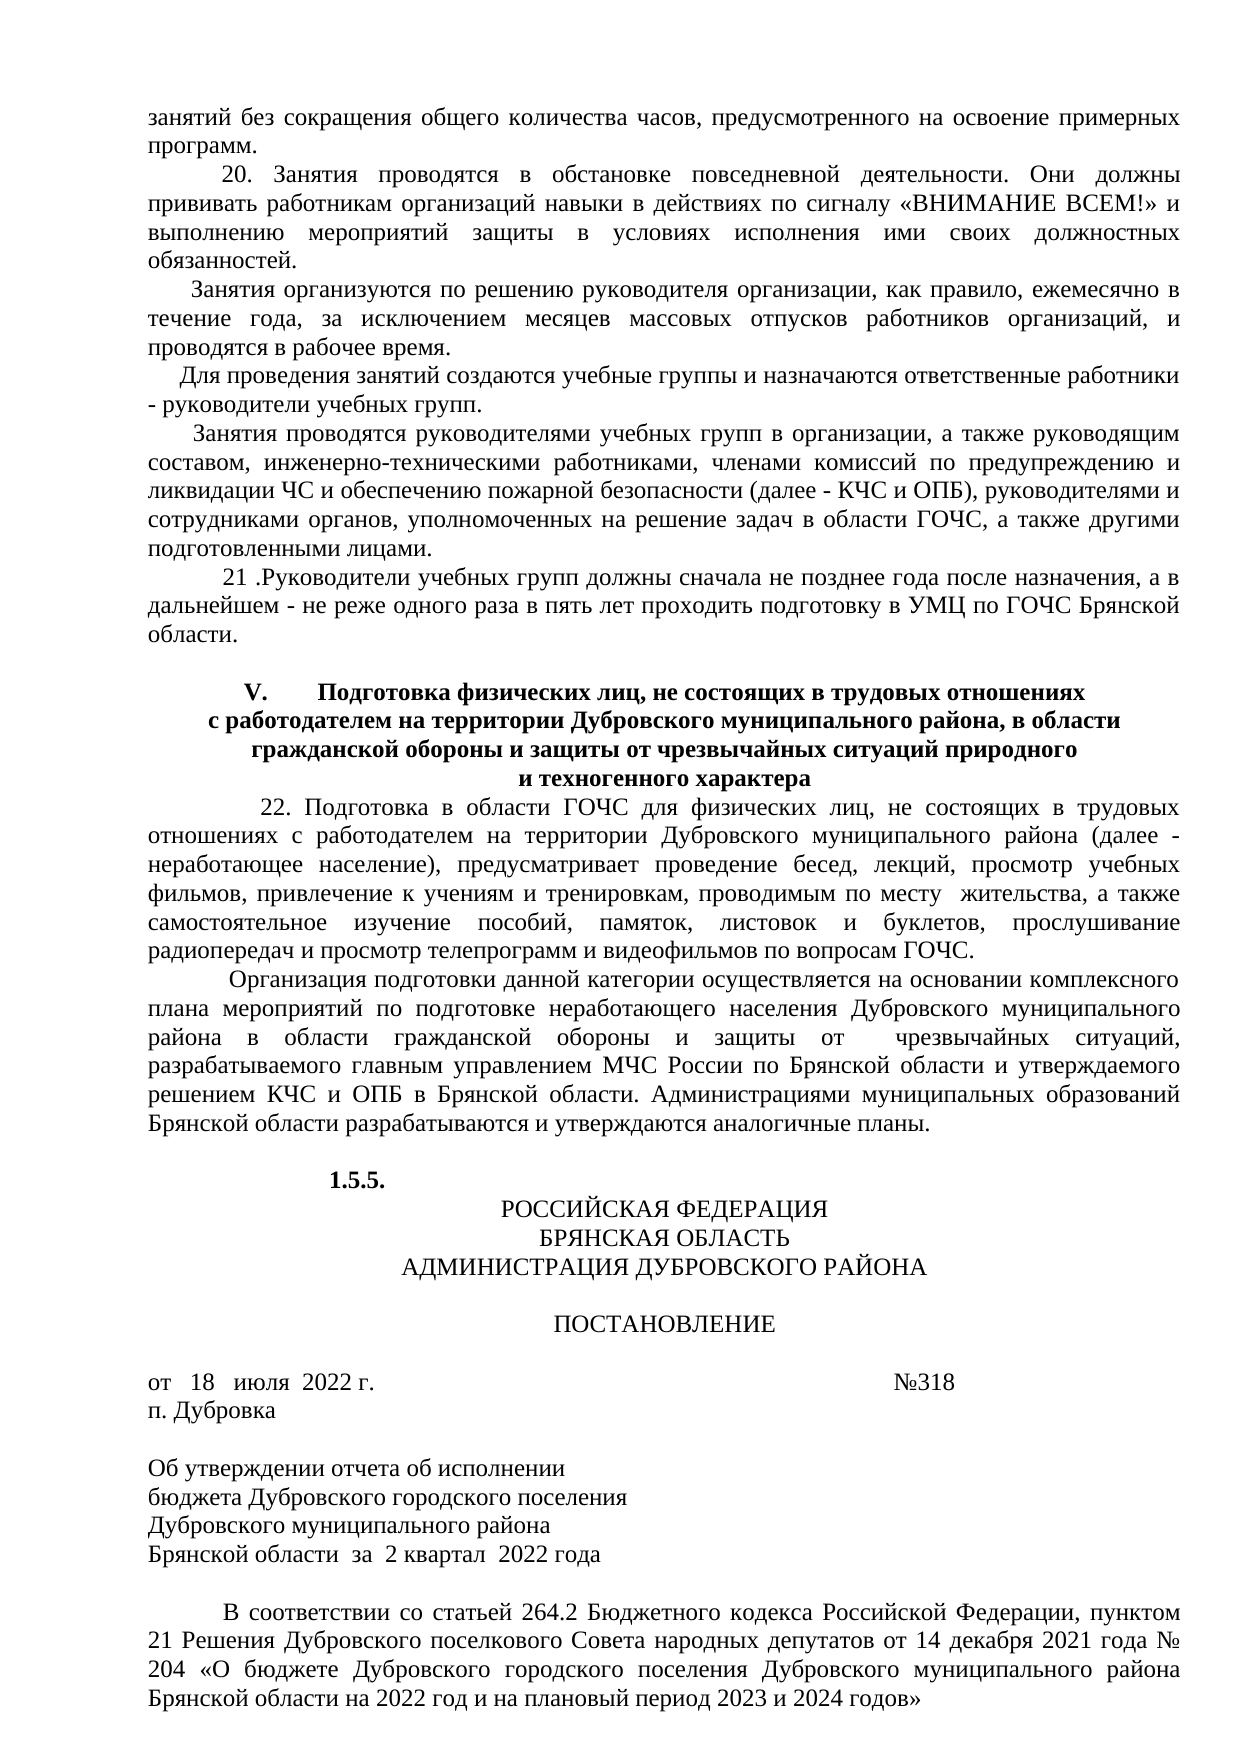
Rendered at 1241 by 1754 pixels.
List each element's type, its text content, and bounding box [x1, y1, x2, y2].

text БРЯНСКАЯ ОБЛАСТЬ [148, 1223, 1181, 1252]
text и техногенного характера [148, 763, 1181, 792]
text Для проведения занятий создаются учебные группы и назначаются ответственные работники - руководители учебных групп. [148, 361, 1181, 418]
text Дубровского муниципального района [148, 1511, 1181, 1539]
text Брянской области за 2 квартал 2022 года [148, 1539, 1181, 1568]
text Занятия проводятся руководителями учебных групп в организации, а также руководящим составом, инженерно-техническими работниками, членами комиссий по предупреждению и ликвидации ЧС и обеспечению пожарной безопасности (далее - КЧС и ОПБ), руководителями и сотрудниками органов, уполномоченных на решение задач в области ГОЧС, а также другими подготовленными лицами. [148, 418, 1181, 562]
text V. Подготовка физических лиц, не состоящих в трудовых отношениях [148, 677, 1181, 706]
text 21 .Руководители учебных групп должны сначала не позднее года после назначения, а в дальнейшем - не реже одного раза в пять лет проходить подготовку в УМЦ по ГОЧС Брянской области. [148, 562, 1181, 648]
text Об утверждении отчета об исполнении [148, 1453, 1181, 1482]
text В соответствии со статьей 264.2 Бюджетного кодекса Российской Федерации, пунктом 21 Решения Дубровского поселкового Совета народных депутатов от 14 декабря 2021 года № 204 «О бюджете Дубровского городского поселения Дубровского муниципального района Брянской области на 2022 год и на плановый период 2023 и 2024 годов» [148, 1597, 1181, 1712]
text Организация подготовки данной категории осуществляется на основании комплексного плана мероприятий по подготовке неработающего населения Дубровского муниципального района в области гражданской обороны и защиты от чрезвычайных ситуаций, разрабатываемого главным управлением МЧС России по Брянской области и утверждаемого решением КЧС и ОПБ в Брянской области. Администрациями муниципальных образований Брянской области разрабатываются и утверждаются аналогичные планы. [148, 964, 1181, 1137]
text Занятия организуются по решению руководителя организации, как правило, ежемесячно в течение года, за исключением месяцев массовых отпусков работников организаций, и проводятся в рабочее время. [148, 274, 1181, 361]
text с работодателем на территории Дубровского муниципального района, в области гражданской обороны и защиты от чрезвычайных ситуаций природного [148, 706, 1181, 763]
text 22. Подготовка в области ГОЧС для физических лиц, не состоящих в трудовых отношениях с работодателем на территории Дубровского муниципального района (далее - неработающее население), предусматривает проведение бесед, лекций, просмотр учебных фильмов, привлечение к учениям и тренировкам, проводимым по месту жительства, а также самостоятельное изучение пособий, памяток, листовок и буклетов, прослушивание радиопередач и просмотр телепрограмм и видеофильмов по вопросам ГОЧС. [148, 792, 1181, 964]
text 1.5.5. [148, 1166, 1181, 1194]
text РОССИЙСКАЯ ФЕДЕРАЦИЯ [148, 1194, 1181, 1223]
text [148, 102, 1181, 159]
text АДМИНИСТРАЦИЯ ДУБРОВСКОГО РАЙОНА [148, 1252, 1181, 1281]
text ПОСТАНОВЛЕНИЕ [148, 1309, 1181, 1338]
text от 18 июля 2022 г. №318 [148, 1367, 1181, 1396]
text п. Дубровка [148, 1396, 1181, 1424]
text бюджета Дубровского городского поселения [148, 1482, 1181, 1511]
text 20. Занятия проводятся в обстановке повседневной деятельности. Они должны прививать работникам организаций навыки в действиях по сигналу «ВНИМАНИЕ ВСЕМ!» и выполнению мероприятий защиты в условиях исполнения ими своих должностных обязанностей. [148, 159, 1181, 274]
